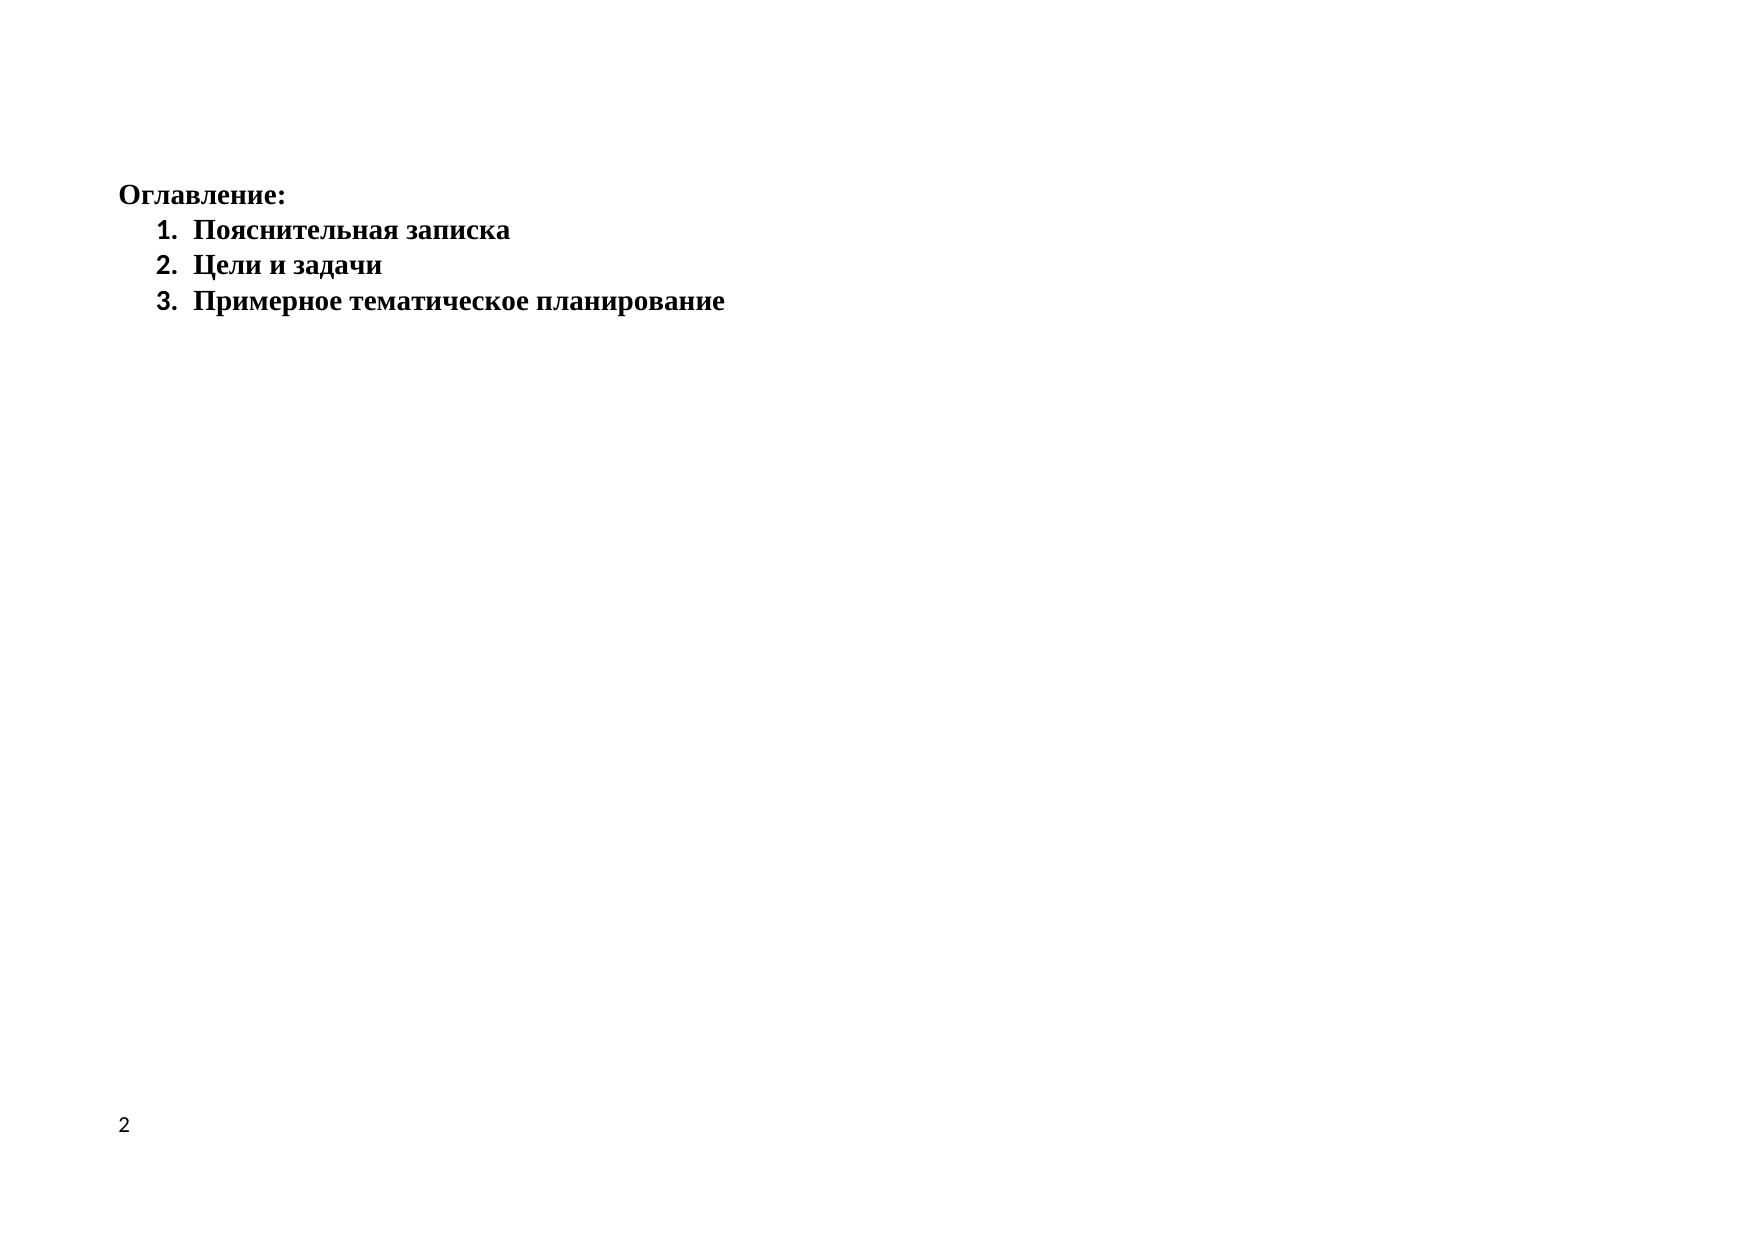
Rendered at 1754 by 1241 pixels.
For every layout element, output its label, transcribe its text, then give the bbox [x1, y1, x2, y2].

list Цели и задачи [156, 246, 1636, 282]
text Оглавление: [118, 177, 1636, 211]
list Пояснительная записка [156, 211, 1636, 246]
list Примерное тематическое планирование [156, 282, 1636, 318]
